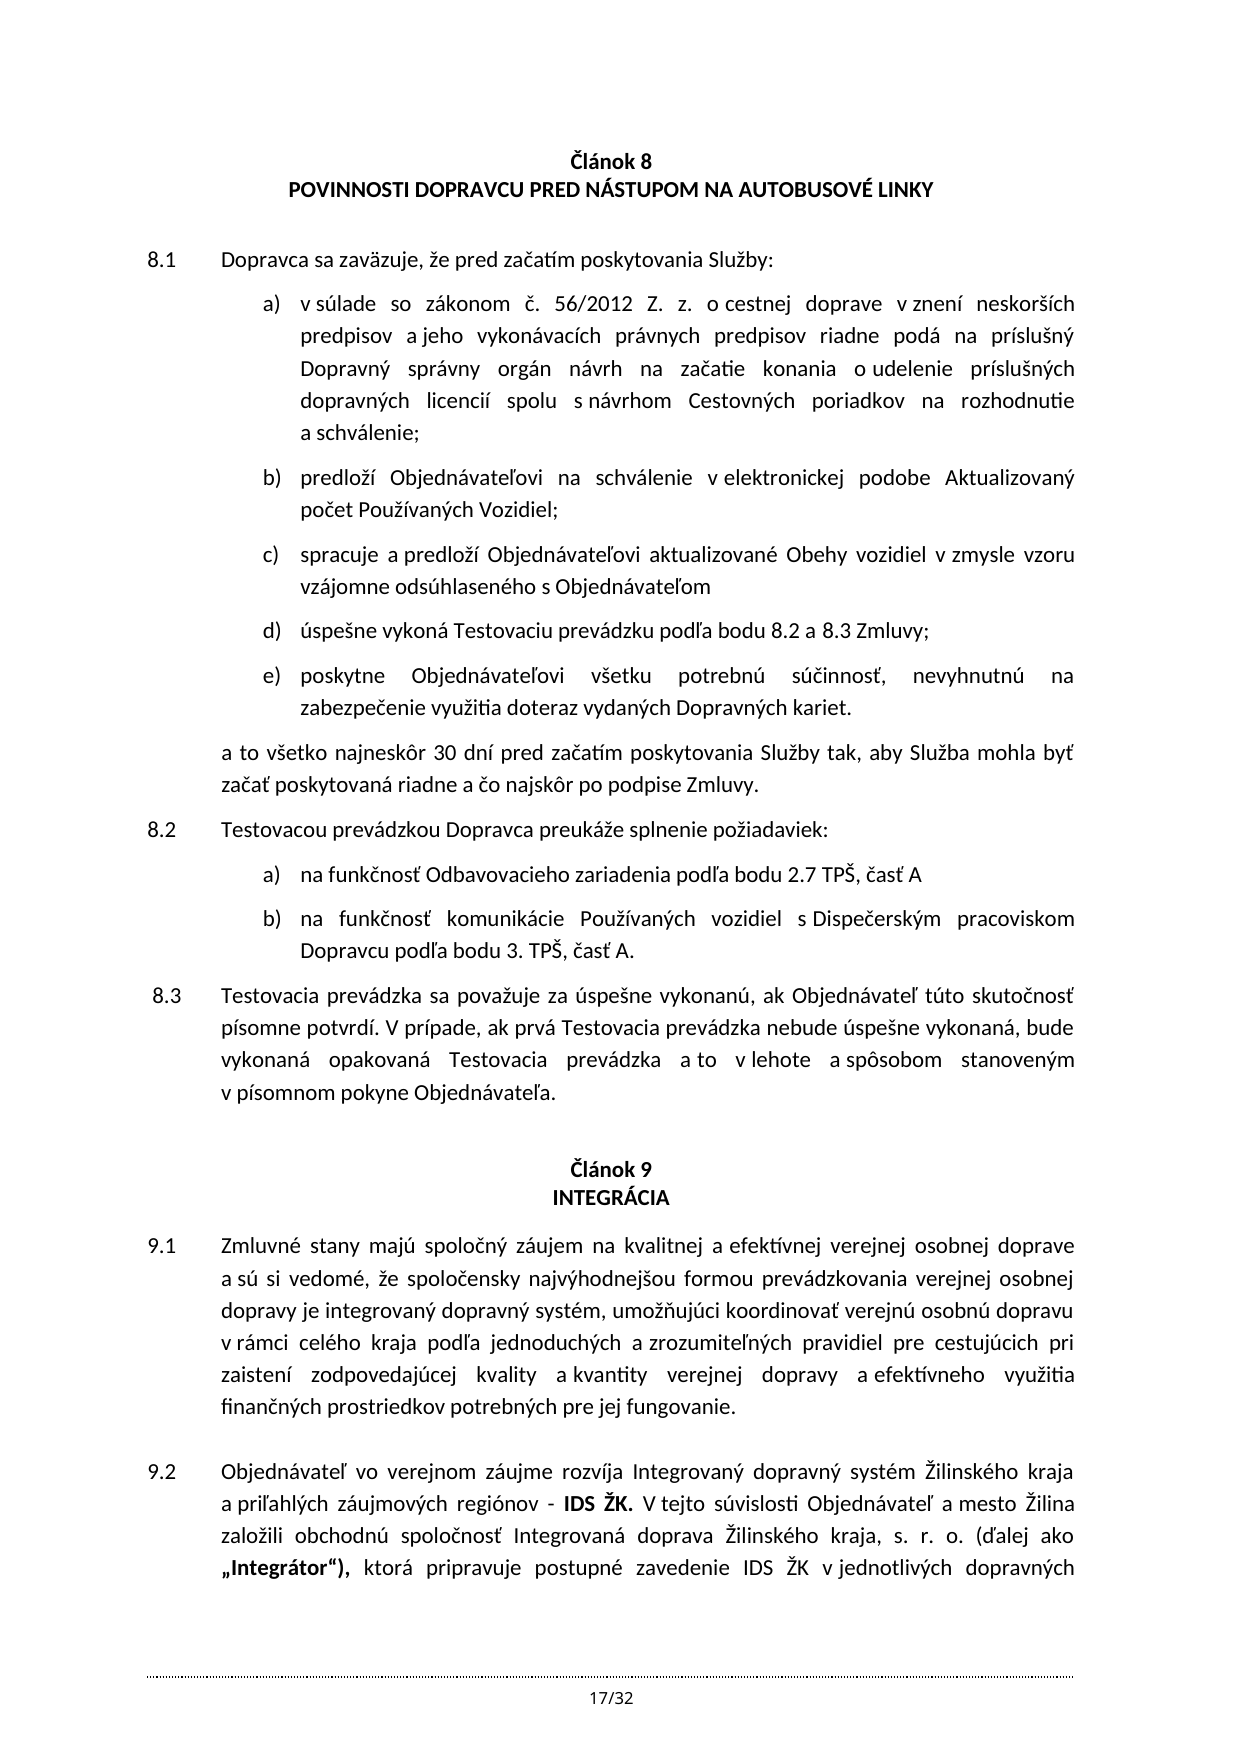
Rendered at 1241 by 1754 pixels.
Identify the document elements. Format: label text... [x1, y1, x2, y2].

list Zmluvné stany majú spoločný záujem na kvalitnej a efektívnej verejnej osobnej doprave a sú si vedomé, že spoločensky najvýhodnejšou formou prevádzkovania verejnej osobnej dopravy je integrovaný dopravný systém, umožňujúci koordinovať verejnú osobnú dopravu v rámci celého kraja podľa jednoduchých a zrozumiteľných pravidiel pre cestujúcich pri zaistení zodpovedajúcej kvality a kvantity verejnej dopravy a efektívneho využitia finančných prostriedkov potrebných pre jej fungovanie. [147, 1232, 1075, 1421]
text POVINNOSTI DOPRAVCU PRED NÁSTUPOM NA AUTOBUSOVÉ LINKY [147, 175, 1075, 203]
subtitle na funkčnosť komunikácie Používaných vozidiel s Dispečerským pracoviskom Dopravcu podľa bodu 3. TPŠ, časť A. [263, 904, 1075, 964]
subtitle spracuje a predloží Objednávateľovi aktualizované Obehy vozidiel v zmysle vzoru vzájomne odsúhlaseného s Objednávateľom [263, 540, 1075, 600]
subtitle v súlade so zákonom č. 56/2012 Z. z. o cestnej doprave v znení neskorších predpisov a jeho vykonávacích právnych predpisov riadne podá na príslušný Dopravný správny orgán návrh na začatie konania o udelenie príslušných dopravných licencií spolu s návrhom Cestovných poriadkov na rozhodnutie a schválenie; [263, 289, 1075, 446]
text Článok 9 [147, 1155, 1075, 1183]
subtitle predloží Objednávateľovi na schválenie v elektronickej podobe Aktualizovaný počet Používaných Vozidiel; [263, 463, 1075, 523]
subtitle úspešne vykoná Testovaciu prevádzku podľa bodu 8.2 a 8.3 Zmluvy; [263, 617, 1075, 644]
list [147, 1457, 1075, 1581]
subtitle 8.2 Testovacou prevádzkou Dopravca preukáže splnenie požiadaviek: [147, 815, 1075, 843]
subtitle na funkčnosť Odbavovacieho zariadenia podľa bodu 2.7 TPŠ, časť A [263, 860, 1075, 888]
subtitle 8.3 Testovacia prevádzka sa považuje za úspešne vykonanú, ak Objednávateľ túto skutočnosť písomne potvrdí. V prípade, ak prvá Testovacia prevádzka nebude úspešne vykonaná, bude vykonaná opakovaná Testovacia prevádzka a to v lehote a spôsobom stanoveným v písomnom pokyne Objednávateľa. [147, 981, 1075, 1106]
list Článok 8 [147, 147, 1075, 175]
subtitle 8.1 Dopravca sa zaväzuje, že pred začatím poskytovania Služby: [147, 245, 1075, 273]
subtitle poskytne Objednávateľovi všetku potrebnú súčinnosť, nevyhnutnú na zabezpečenie využitia doteraz vydaných Dopravných kariet. [263, 661, 1075, 721]
subtitle a to všetko najneskôr 30 dní pred začatím poskytovania Služby tak, aby Služba mohla byť začať poskytovaná riadne a čo najskôr po podpise Zmluvy. [221, 738, 1075, 798]
list INTEGRÁCIA [147, 1183, 1075, 1211]
